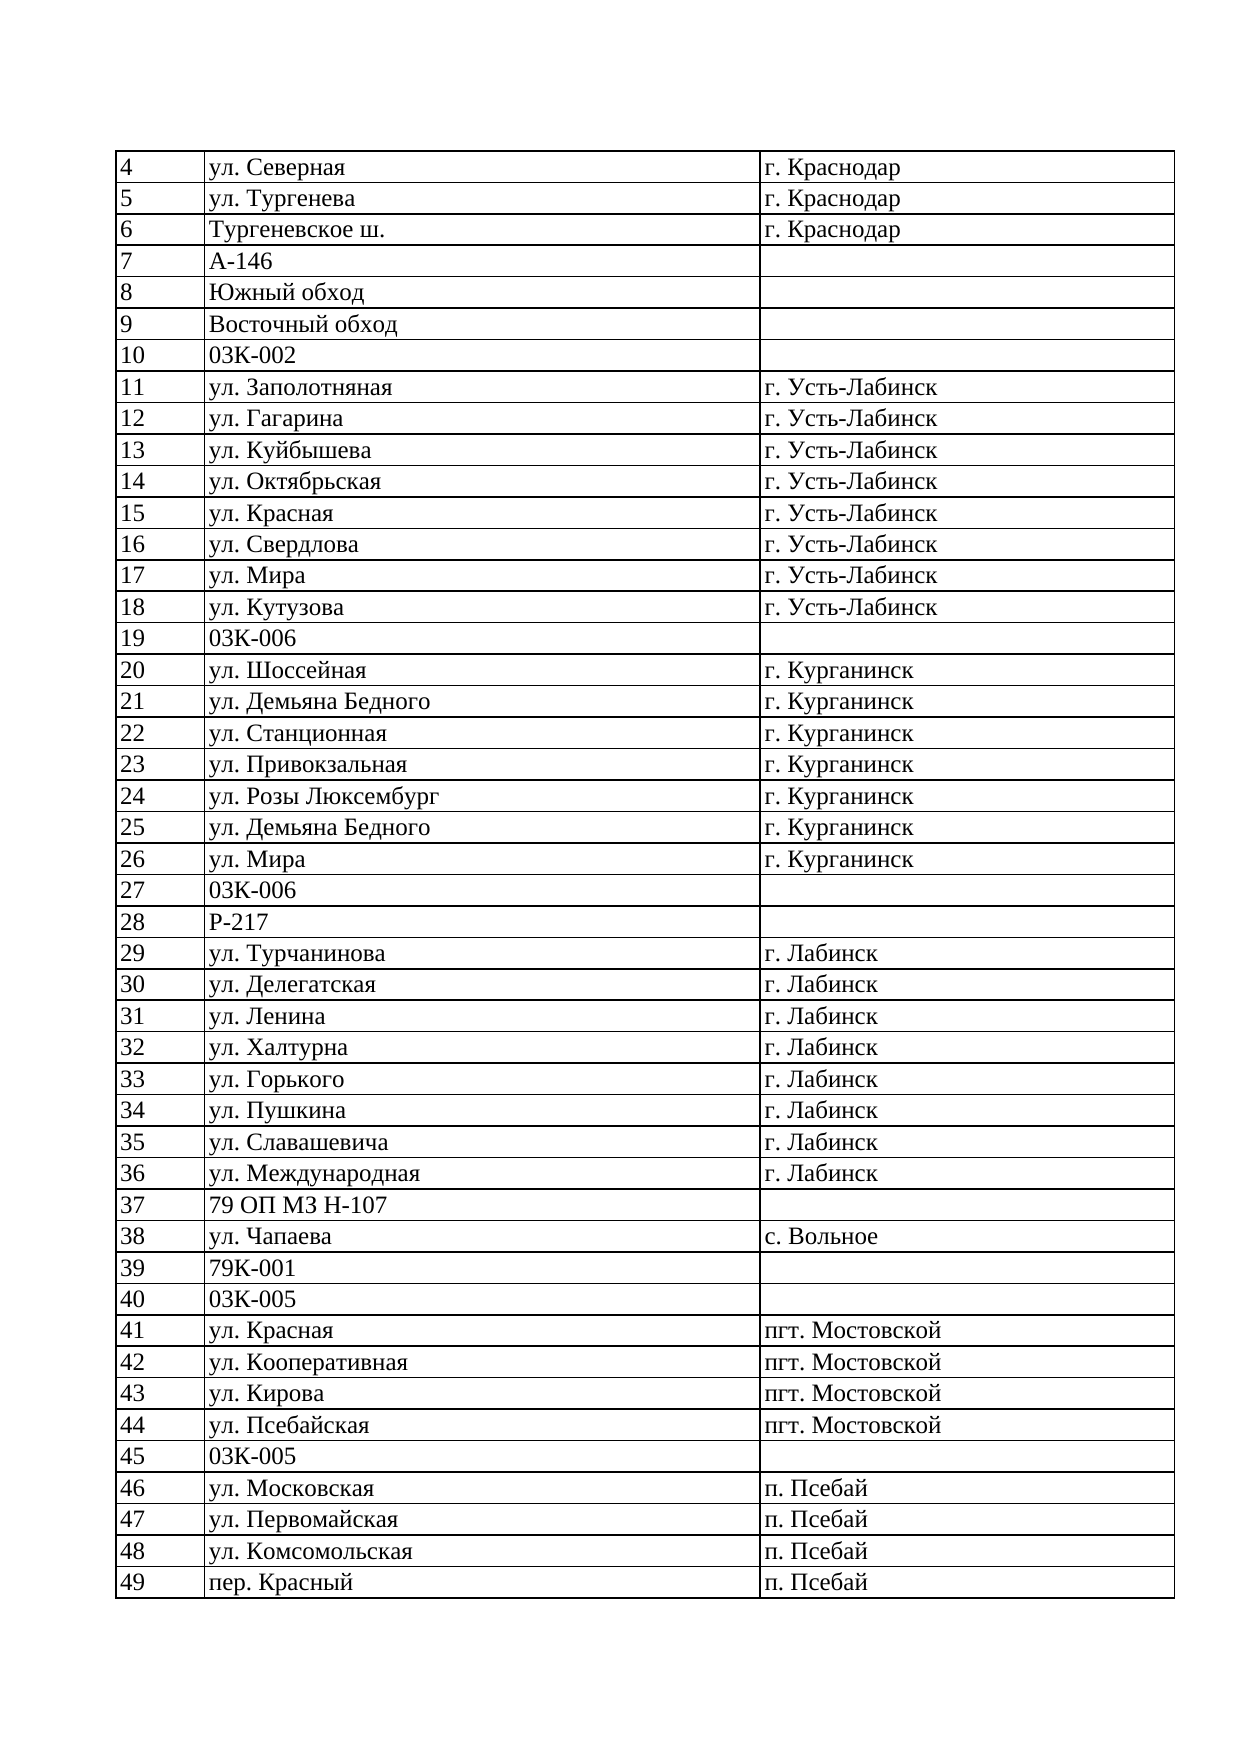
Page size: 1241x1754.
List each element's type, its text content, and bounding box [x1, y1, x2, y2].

table_cell г. Лабинск [761, 1001, 1174, 1031]
table_cell [761, 309, 1174, 339]
table_cell 33 [117, 1064, 204, 1094]
table_cell ул. Делегатская [205, 970, 759, 999]
table_cell ул. Красная [205, 1316, 759, 1345]
table_cell 79К-001 [205, 1253, 759, 1282]
table_cell [761, 1284, 1174, 1314]
table_cell 40 [117, 1284, 204, 1314]
table_cell г. Курганинск [761, 844, 1174, 873]
table_cell ул. Привокзальная [205, 749, 759, 779]
table_cell 10 [117, 340, 204, 370]
table_cell ул. Ленина [205, 1001, 759, 1031]
table_cell г. Курганинск [761, 812, 1174, 842]
table_cell п. Псебай [761, 1504, 1174, 1534]
table_cell 03К-002 [205, 340, 759, 370]
table_cell 36 [117, 1158, 204, 1188]
table_cell 8 [117, 277, 204, 307]
table_cell ул. Розы Люксембург [205, 781, 759, 811]
table_cell 27 [117, 875, 204, 905]
table_cell 37 [117, 1190, 204, 1219]
table_cell 23 [117, 749, 204, 779]
table_cell 39 [117, 1253, 204, 1282]
table_cell [761, 907, 1174, 936]
table_cell 42 [117, 1347, 204, 1377]
table_cell 15 [117, 498, 204, 527]
table_cell [761, 1441, 1174, 1471]
table_cell г. Усть-Лабинск [761, 498, 1174, 527]
table_cell 03К-005 [205, 1284, 759, 1314]
table_cell г. Усть-Лабинск [761, 372, 1174, 402]
table_cell [761, 1190, 1174, 1219]
table_cell г. Усть-Лабинск [761, 529, 1174, 559]
table_cell ул. Горького [205, 1064, 759, 1094]
table_cell 03К-006 [205, 623, 759, 653]
table_cell г. Усть-Лабинск [761, 403, 1174, 433]
table_cell ул. Международная [205, 1158, 759, 1188]
table_cell г. Курганинск [761, 749, 1174, 779]
table_cell 25 [117, 812, 204, 842]
table_cell г. Краснодар [761, 183, 1174, 213]
table_cell ул. Турчанинова [205, 938, 759, 968]
table_cell 31 [117, 1001, 204, 1031]
table_cell ул. Куйбышева [205, 435, 759, 464]
table_cell 13 [117, 435, 204, 464]
table_cell ул. Заполотняная [205, 372, 759, 402]
table_cell 44 [117, 1410, 204, 1440]
table_cell пгт. Мостовской [761, 1410, 1174, 1440]
table_cell 48 [117, 1536, 204, 1566]
table_cell пгт. Мостовской [761, 1378, 1174, 1408]
table_cell 43 [117, 1378, 204, 1408]
table_cell 4 [117, 152, 204, 181]
table_cell ул. Мира [205, 844, 759, 873]
table_cell 03К-005 [205, 1441, 759, 1471]
table_cell пгт. Мостовской [761, 1316, 1174, 1345]
table_cell Южный обход [205, 277, 759, 307]
table_cell г. Лабинск [761, 1032, 1174, 1062]
table_cell с. Вольное [761, 1221, 1174, 1251]
table_cell ул. Комсомольская [205, 1536, 759, 1566]
table_cell [761, 875, 1174, 905]
table_cell 45 [117, 1441, 204, 1471]
table_cell 24 [117, 781, 204, 811]
table_cell 32 [117, 1032, 204, 1062]
table_cell 29 [117, 938, 204, 968]
table_cell г. Усть-Лабинск [761, 561, 1174, 590]
table_cell г. Лабинск [761, 1064, 1174, 1094]
table_cell Восточный обход [205, 309, 759, 339]
table_cell г. Усть-Лабинск [761, 466, 1174, 496]
table_cell ул. Кирова [205, 1378, 759, 1408]
table_cell ул. Московская [205, 1473, 759, 1503]
table_cell 34 [117, 1095, 204, 1125]
table_cell 22 [117, 718, 204, 748]
table_cell ул. Кутузова [205, 592, 759, 622]
table_cell г. Курганинск [761, 686, 1174, 716]
table_cell 19 [117, 623, 204, 653]
table_cell пер. Красный [205, 1567, 759, 1597]
table_cell 21 [117, 686, 204, 716]
table_cell п. Псебай [761, 1567, 1174, 1597]
table_cell ул. Станционная [205, 718, 759, 748]
table_cell п. Псебай [761, 1473, 1174, 1503]
table_cell 17 [117, 561, 204, 590]
table_cell 7 [117, 246, 204, 276]
table_cell 79 ОП МЗ Н-107 [205, 1190, 759, 1219]
table_cell ул. Тургенева [205, 183, 759, 213]
table_cell 5 [117, 183, 204, 213]
table_cell Р-217 [205, 907, 759, 936]
table_cell г. Лабинск [761, 1127, 1174, 1157]
table_cell г. Лабинск [761, 1095, 1174, 1125]
table_cell [761, 623, 1174, 653]
table_cell 28 [117, 907, 204, 936]
table_cell 35 [117, 1127, 204, 1157]
table_cell 9 [117, 309, 204, 339]
table_cell 46 [117, 1473, 204, 1503]
table_cell 03К-006 [205, 875, 759, 905]
table_cell 41 [117, 1316, 204, 1345]
table_cell ул. Мира [205, 561, 759, 590]
table_cell 47 [117, 1504, 204, 1534]
table_cell ул. Свердлова [205, 529, 759, 559]
table_cell [761, 340, 1174, 370]
table_cell 16 [117, 529, 204, 559]
table_cell 12 [117, 403, 204, 433]
table_cell пгт. Мостовской [761, 1347, 1174, 1377]
table_cell г. Курганинск [761, 781, 1174, 811]
table_cell 26 [117, 844, 204, 873]
table_cell г. Курганинск [761, 718, 1174, 748]
table_cell ул. Первомайская [205, 1504, 759, 1534]
table_cell ул. Шоссейная [205, 655, 759, 685]
table_cell ул. Пушкина [205, 1095, 759, 1125]
table_cell 14 [117, 466, 204, 496]
table_cell ул. Гагарина [205, 403, 759, 433]
table_cell г. Усть-Лабинск [761, 435, 1174, 464]
table_cell 20 [117, 655, 204, 685]
table_cell ул. Халтурна [205, 1032, 759, 1062]
table_cell 49 [117, 1567, 204, 1597]
table_cell г. Усть-Лабинск [761, 592, 1174, 622]
table_cell г. Лабинск [761, 1158, 1174, 1188]
table_cell 11 [117, 372, 204, 402]
table_cell 30 [117, 970, 204, 999]
table_cell 38 [117, 1221, 204, 1251]
table_cell ул. Кооперативная [205, 1347, 759, 1377]
table_cell ул. Демьяна Бедного [205, 812, 759, 842]
table_cell г. Курганинск [761, 655, 1174, 685]
table_cell [761, 246, 1174, 276]
table_cell ул. Северная [205, 152, 759, 181]
table_cell ул. Чапаева [205, 1221, 759, 1251]
table_cell 18 [117, 592, 204, 622]
table_cell г. Лабинск [761, 938, 1174, 968]
table_cell ул. Демьяна Бедного [205, 686, 759, 716]
table_cell ул. Славашевича [205, 1127, 759, 1157]
table_cell г. Лабинск [761, 970, 1174, 999]
table_cell [761, 277, 1174, 307]
table_cell г. Краснодар [761, 215, 1174, 244]
table_cell ул. Октябрьская [205, 466, 759, 496]
table_cell 6 [117, 215, 204, 244]
table_cell [761, 1253, 1174, 1282]
table_cell Тургеневское ш. [205, 215, 759, 244]
table_cell ул. Псебайская [205, 1410, 759, 1440]
table_cell А-146 [205, 246, 759, 276]
table_cell г. Краснодар [761, 152, 1174, 181]
table_cell п. Псебай [761, 1536, 1174, 1566]
table_cell ул. Красная [205, 498, 759, 527]
